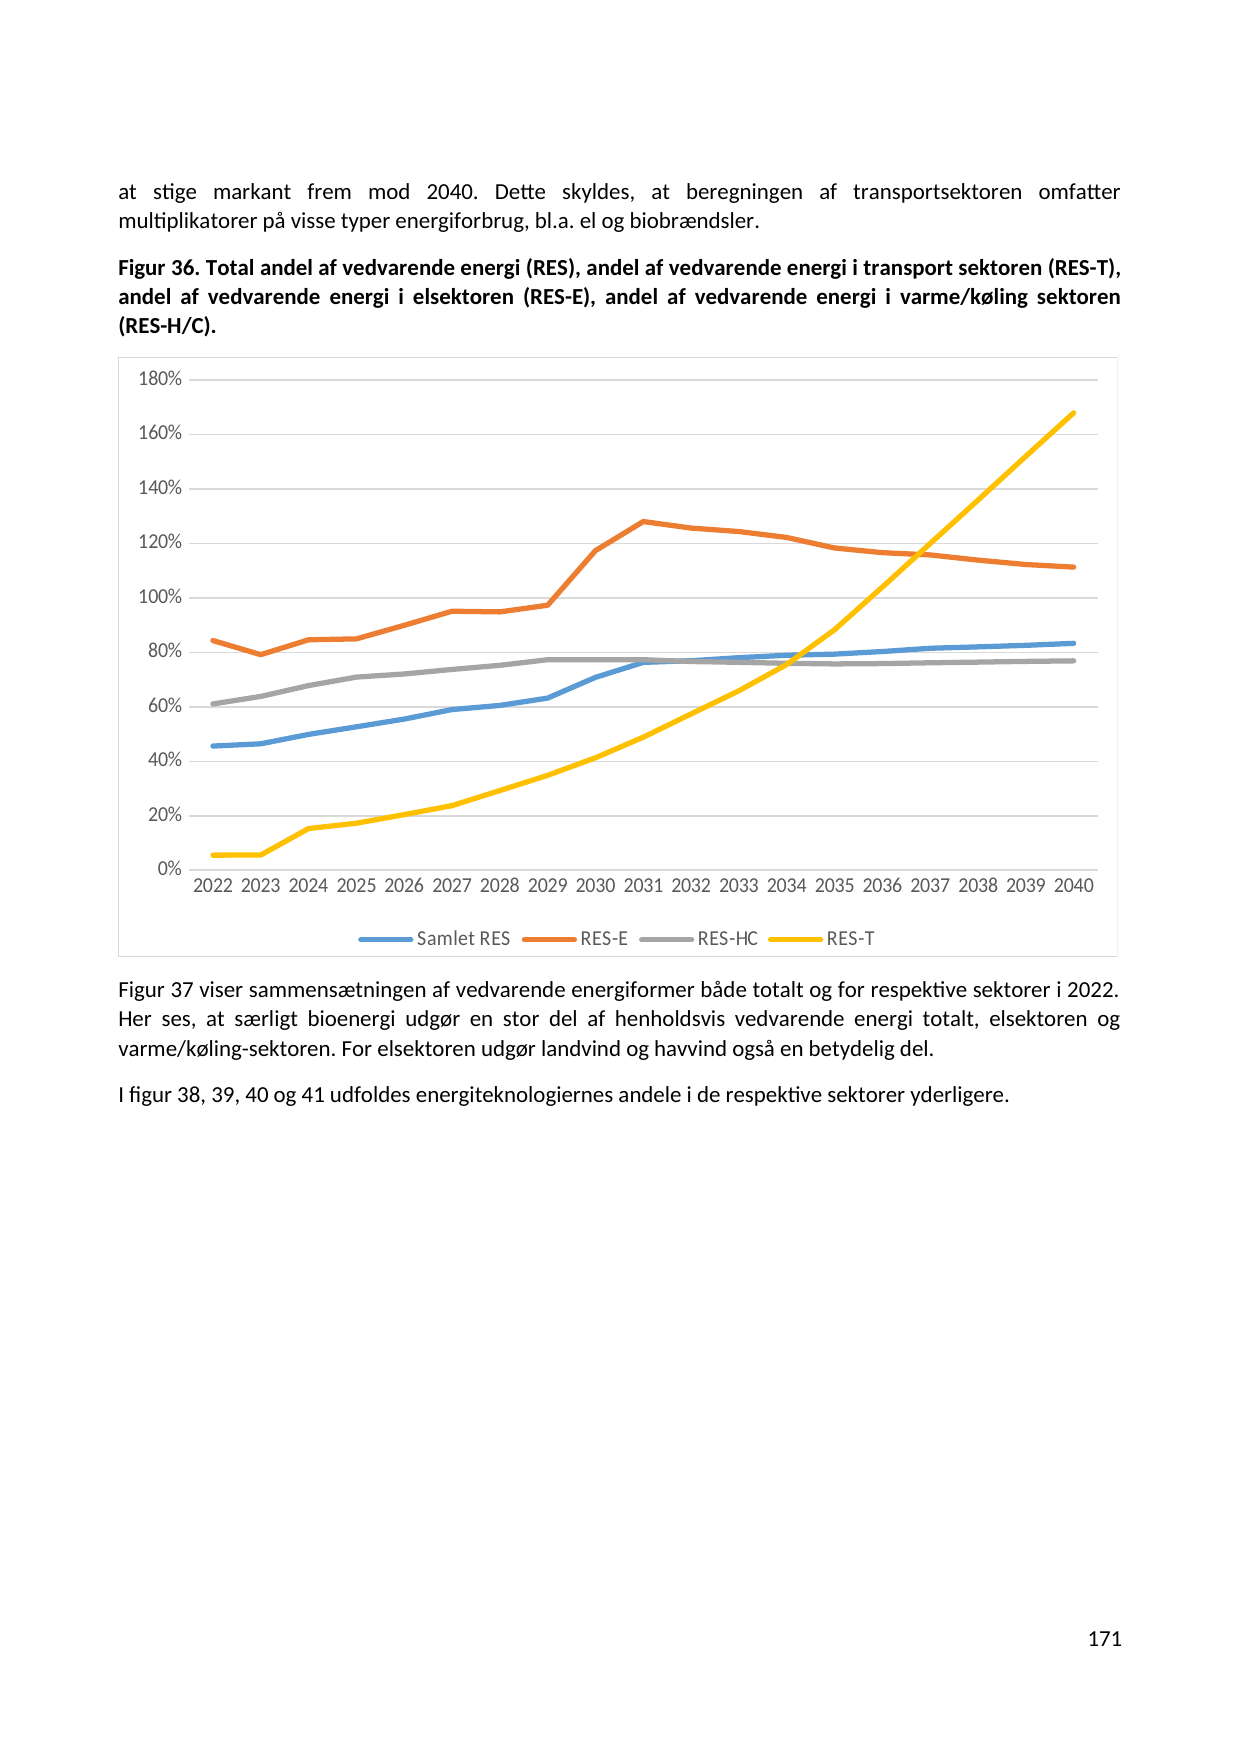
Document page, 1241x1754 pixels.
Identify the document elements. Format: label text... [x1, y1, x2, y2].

text Figur 37 viser sammensætningen af vedvarende energiformer både totalt og for respektive sektorer i 2022. Her ses, at særligt bioenergi udgør en stor del af henholdsvis vedvarende energi totalt, elsektoren og varme/køling-sektoren. For elsektoren udgør landvind og havvind også en betydelig del. [118, 975, 1122, 1062]
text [118, 177, 1122, 234]
text I figur 38, 39, 40 og 41 udfoldes energiteknologiernes andele i de respektive sektorer yderligere. [118, 1080, 1122, 1108]
text Figur 36. Total andel af vedvarende energi (RES), andel af vedvarende energi i transport sektoren (RES-T), andel af vedvarende energi i elsektoren (RES-E), andel af vedvarende energi i varme/køling sektoren (RES-H/C). [118, 253, 1122, 339]
